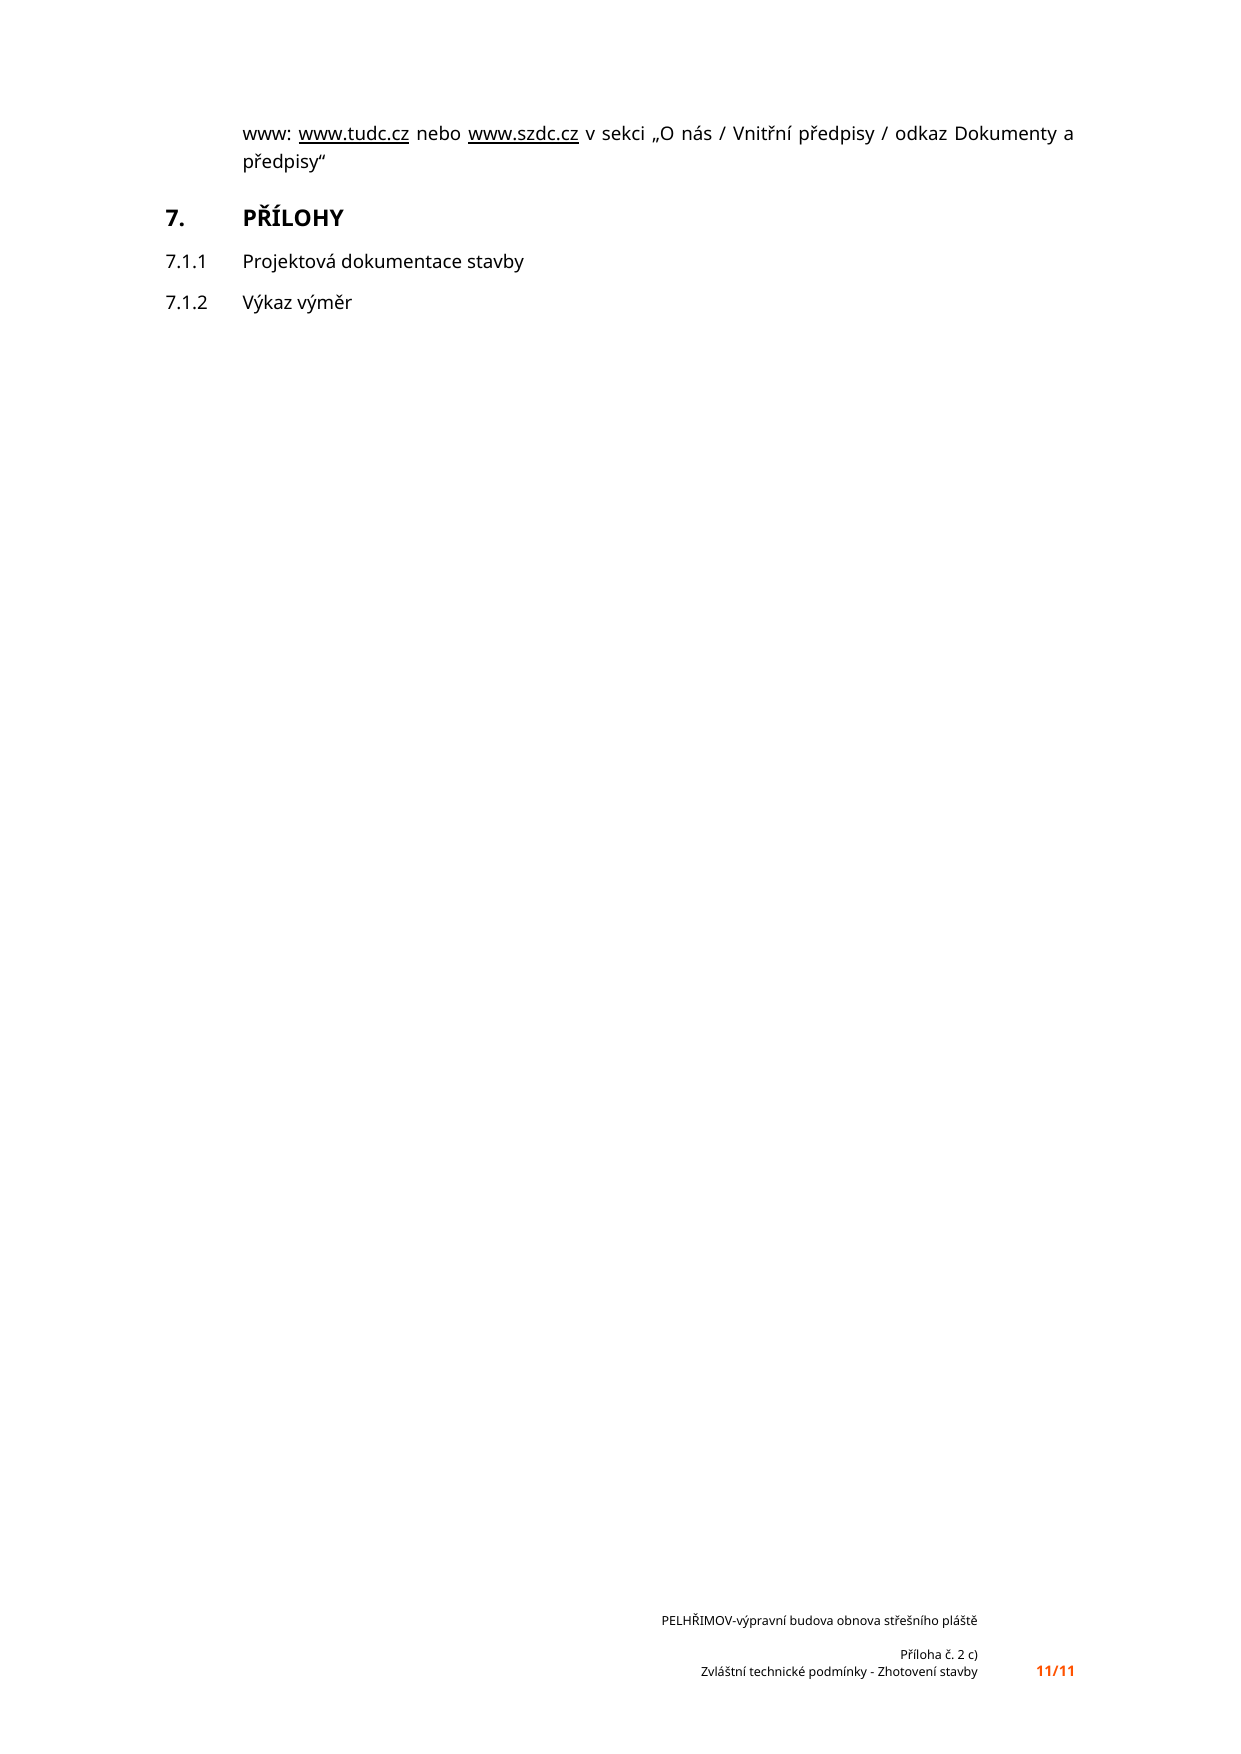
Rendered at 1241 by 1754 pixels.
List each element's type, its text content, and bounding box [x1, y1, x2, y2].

text Výkaz výměr [165, 289, 1075, 314]
text www: www.tudc.cz nebo www.szdc.cz v sekci „O nás / Vnitřní předpisy / odkaz Dokumenty a předpisy“ [242, 121, 1075, 174]
text PŘÍLOHY [165, 202, 1075, 233]
text Projektová dokumentace stavby [165, 248, 1075, 274]
